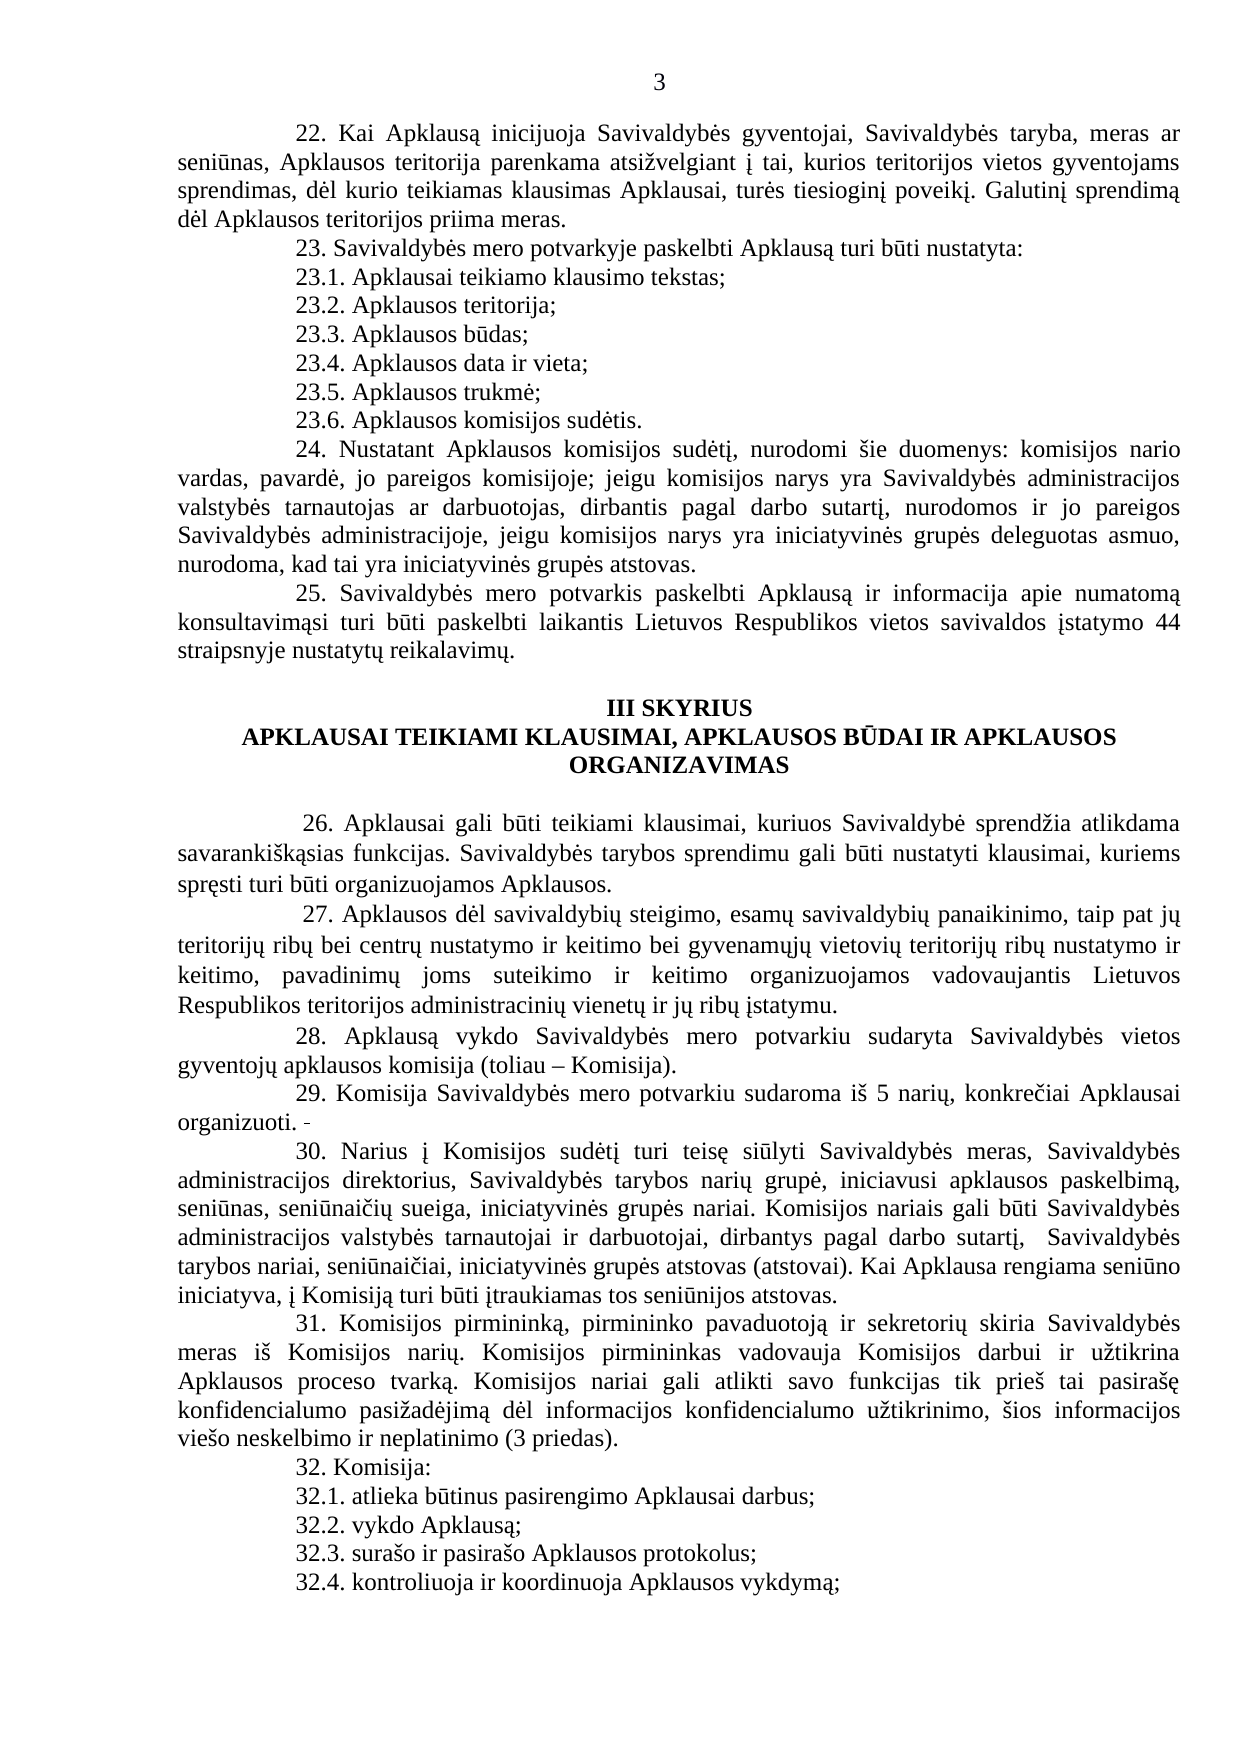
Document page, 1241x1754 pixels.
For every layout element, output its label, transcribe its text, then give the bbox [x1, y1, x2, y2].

text 32.3. surašo ir pasirašo Apklausos protokolus; [177, 1538, 1181, 1567]
text APKLAUSAI TEIKIAMI KLAUSIMAI, APKLAUSOS BŪDAI IR APKLAUSOS ORGANIZAVIMAS [177, 722, 1181, 779]
text 32. Komisija: [177, 1452, 1181, 1481]
text 31. Komisijos pirmininką, pirmininko pavaduotoją ir sekretorių skiria Savivaldybės meras iš Komisijos narių. Komisijos pirmininkas vadovauja Komisijos darbui ir užtikrina Apklausos proceso tvarką. Komisijos nariai gali atlikti savo funkcijas tik prieš tai pasirašę konfidencialumo pasižadėjimą dėl informacijos konfidencialumo užtikrinimo, šios informacijos viešo neskelbimo ir neplatinimo (3 priedas). [177, 1308, 1181, 1452]
text 23.2. Apklausos teritorija; [177, 291, 1181, 319]
text 23.4. Apklausos data ir vieta; [177, 348, 1181, 377]
text 24. Nustatant Apklausos komisijos sudėtį, nurodomi šie duomenys: komisijos nario vardas, pavardė, jo pareigos komisijoje; jeigu komisijos narys yra Savivaldybės administracijos valstybės tarnautojas ar darbuotojas, dirbantis pagal darbo sutartį, nurodomos ir jo pareigos Savivaldybės administracijoje, jeigu komisijos narys yra iniciatyvinės grupės deleguotas asmuo, nurodoma, kad tai yra iniciatyvinės grupės atstovas. [177, 434, 1181, 578]
text 32.1. atlieka būtinus pasirengimo Apklausai darbus; [177, 1481, 1181, 1510]
text 23. Savivaldybės mero potvarkyje paskelbti Apklausą turi būti nustatyta: [177, 233, 1181, 262]
text 22. Kai Apklausą inicijuoja Savivaldybės gyventojai, Savivaldybės taryba, meras ar seniūnas, Apklausos teritorija parenkama atsižvelgiant į tai, kurios teritorijos vietos gyventojams sprendimas, dėl kurio teikiamas klausimas Apklausai, turės tiesioginį poveikį. Galutinį sprendimą dėl Apklausos teritorijos priima meras. [177, 118, 1181, 233]
text 28. Apklausą vykdo Savivaldybės mero potvarkiu sudaryta Savivaldybės vietos gyventojų apklausos komisija (toliau – Komisija). [177, 1021, 1181, 1078]
text 30. Narius į Komisijos sudėtį turi teisę siūlyti Savivaldybės meras, Savivaldybės administracijos direktorius, Savivaldybės tarybos narių grupė, iniciavusi apklausos paskelbimą, seniūnas, seniūnaičių sueiga, iniciatyvinės grupės nariai. Komisijos nariais gali būti Savivaldybės administracijos valstybės tarnautojai ir darbuotojai, dirbantys pagal darbo sutartį, Savivaldybės tarybos nariai, seniūnaičiai, iniciatyvinės grupės atstovas (atstovai). Kai Apklausa rengiama seniūno iniciatyva, į Komisiją turi būti įtraukiamas tos seniūnijos atstovas. [177, 1136, 1181, 1308]
text 23.5. Apklausos trukmė; [177, 377, 1181, 406]
text 27. Apklausos dėl savivaldybių steigimo, esamų savivaldybių panaikinimo, taip pat jų teritorijų ribų bei centrų nustatymo ir keitimo bei gyvenamųjų vietovių teritorijų ribų nustatymo ir keitimo, pavadinimų joms suteikimo ir keitimo organizuojamos vadovaujantis Lietuvos Respublikos teritorijos administracinių vienetų ir jų ribų įstatymu. [177, 899, 1181, 1019]
text 29. Komisija Savivaldybės mero potvarkiu sudaroma iš 5 narių, konkrečiai Apklausai organizuoti. [177, 1078, 1181, 1136]
text 23.6. Apklausos komisijos sudėtis. [177, 406, 1181, 434]
text 32.4. kontroliuoja ir koordinuoja Apklausos vykdymą; [177, 1567, 1181, 1596]
text 32.2. vykdo Apklausą; [177, 1510, 1181, 1538]
text 23.1. Apklausai teikiamo klausimo tekstas; [177, 262, 1181, 291]
text 25. Savivaldybės mero potvarkis paskelbti Apklausą ir informacija apie numatomą konsultavimąsi turi būti paskelbti laikantis Lietuvos Respublikos vietos savivaldos įstatymo 44 straipsnyje nustatytų reikalavimų. [177, 578, 1181, 664]
text III SKYRIUS [177, 693, 1181, 722]
text 26. Apklausai gali būti teikiami klausimai, kuriuos Savivaldybė sprendžia atlikdama savarankiškąsias funkcijas. Savivaldybės tarybos sprendimu gali būti nustatyti klausimai, kuriems spręsti turi būti organizuojamos Apklausos. [177, 808, 1181, 898]
text 23.3. Apklausos būdas; [177, 319, 1181, 348]
